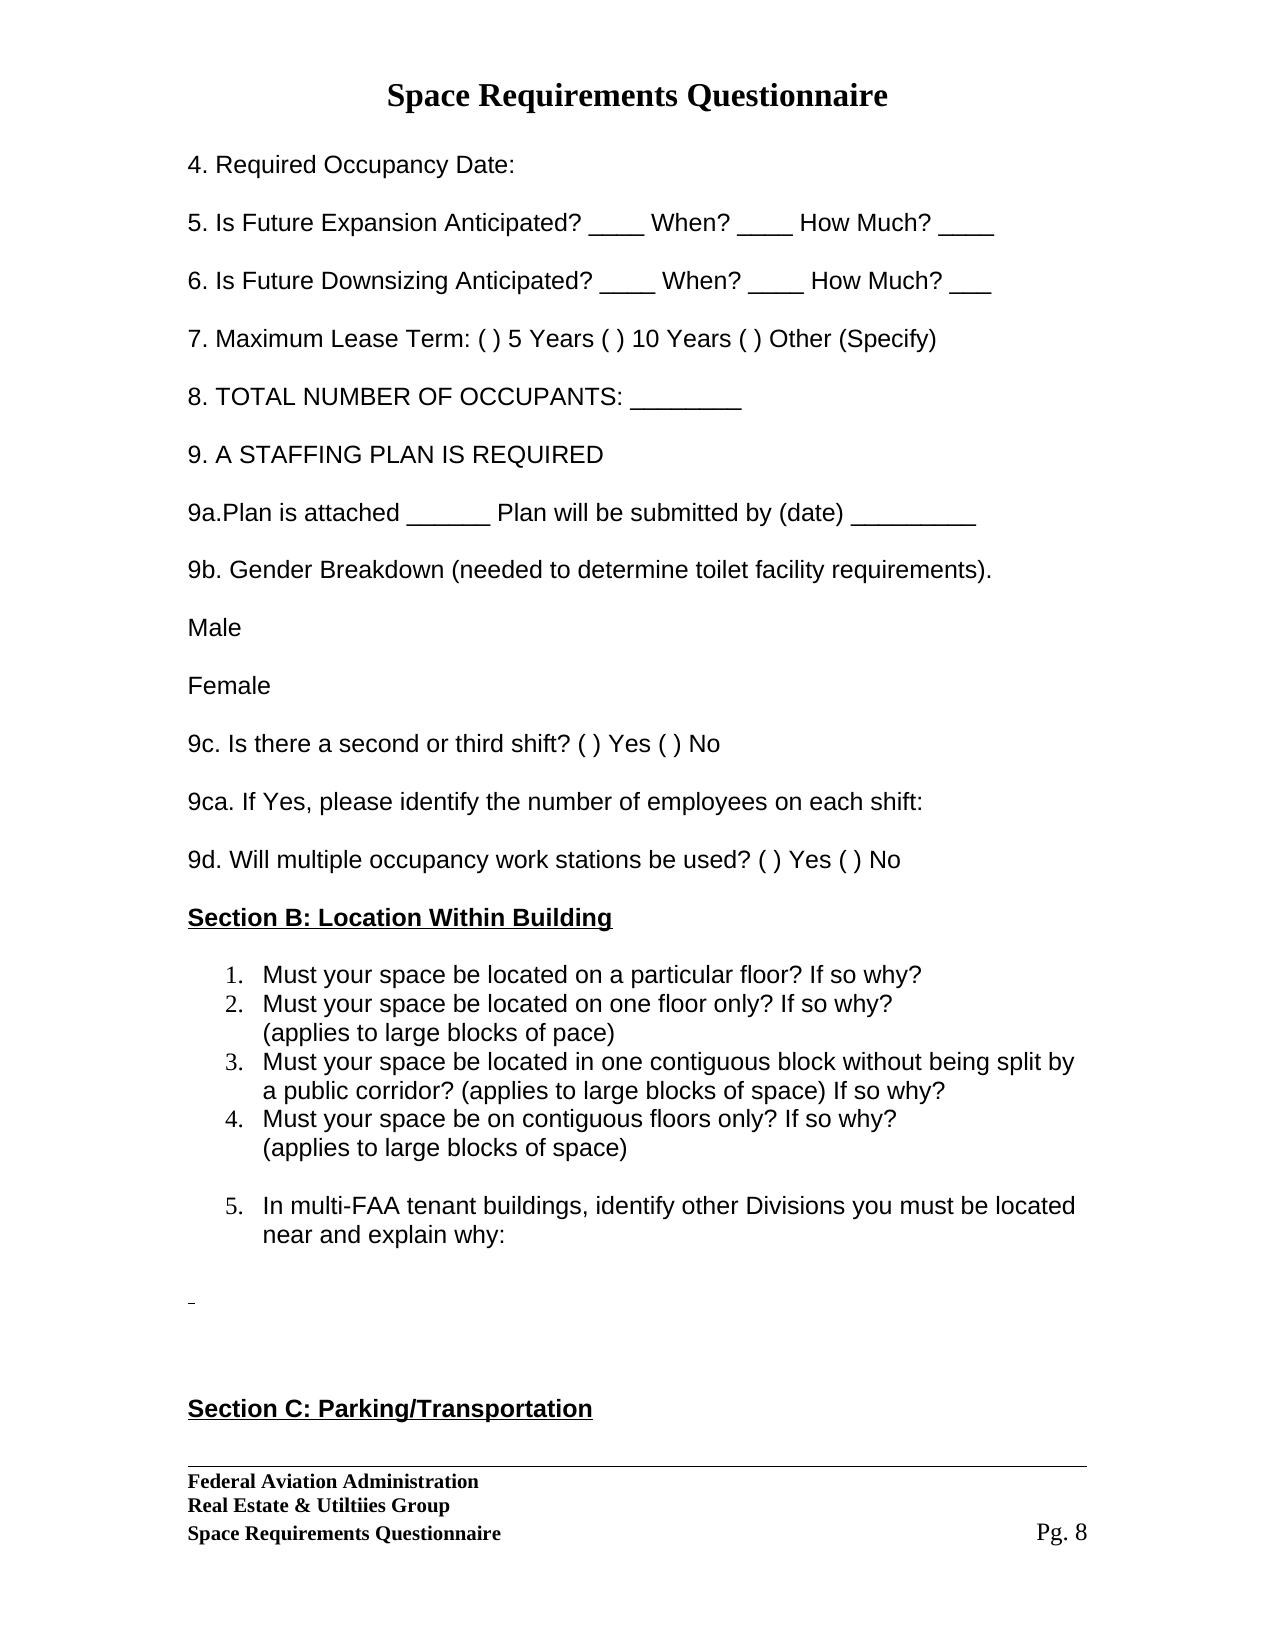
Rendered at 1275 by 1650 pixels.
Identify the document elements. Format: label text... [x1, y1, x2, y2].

text Section C: Parking/Transportation [187, 1394, 1087, 1423]
text 7. Maximum Lease Term: ( ) 5 Years ( ) 10 Years ( ) Other (Specify) [187, 324, 1087, 352]
text 4. Required Occupancy Date: [187, 150, 1087, 179]
list Must your space be located on one floor only? If so why? (applies to large blocks of pace) [225, 989, 1087, 1047]
text 9b. Gender Breakdown (needed to determine toilet facility requirements). [187, 555, 1087, 584]
text Male [187, 613, 1087, 642]
text 6. Is Future Downsizing Anticipated? ____ When? ____ How Much? ___ [187, 266, 1087, 294]
text 9. A STAFFING PLAN IS REQUIRED [187, 439, 1087, 468]
list Must your space be located on a particular floor? If so why? [225, 960, 1087, 989]
text 9d. Will multiple occupancy work stations be used? ( ) Yes ( ) No [187, 844, 1087, 873]
list In multi-FAA tenant buildings, identify other Divisions you must be located near and explain why: [225, 1191, 1087, 1249]
text Female [187, 671, 1087, 700]
list Must your space be located in one contiguous block without being split by a public corridor? (applies to large blocks of space) If so why? [225, 1047, 1087, 1104]
text 9c. Is there a second or third shift? ( ) Yes ( ) No 9ca. If Yes, please identify the number of employees on each shift: [187, 729, 1087, 815]
text 5. Is Future Expansion Anticipated? ____ When? ____ How Much? ____ [187, 208, 1087, 237]
text Section B: Location Within Building [187, 902, 1087, 931]
text 8. TOTAL NUMBER OF OCCUPANTS: ________ [187, 382, 1087, 410]
text 9a.Plan is attached ______ Plan will be submitted by (date) _________ [187, 497, 1087, 526]
list Must your space be on contiguous floors only? If so why? (applies to large blocks of space) [225, 1104, 1087, 1162]
